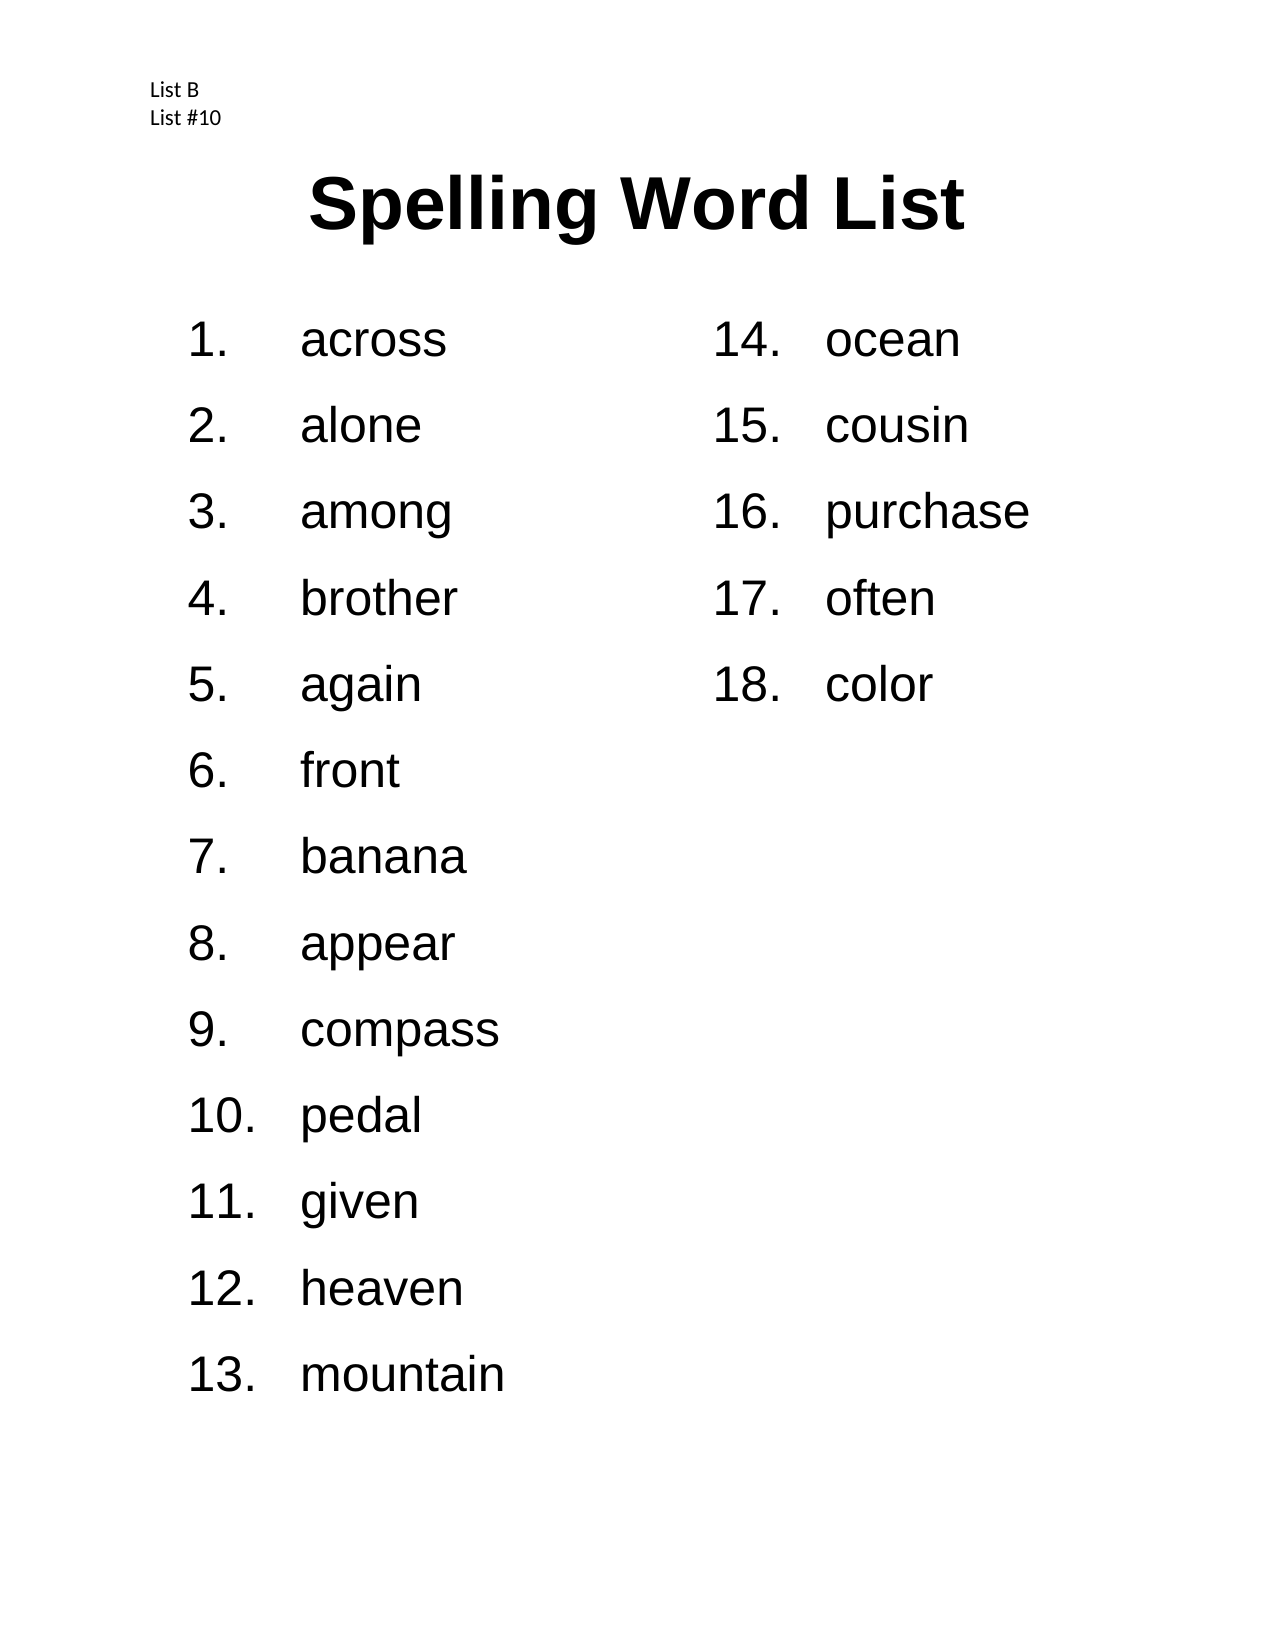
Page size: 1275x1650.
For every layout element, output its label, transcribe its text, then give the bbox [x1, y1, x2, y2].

list often [712, 568, 1125, 626]
list banana [187, 827, 600, 884]
list purchase [712, 482, 1125, 539]
list mountain [187, 1344, 600, 1402]
list compass [187, 999, 600, 1057]
list pedal [187, 1086, 600, 1143]
list front [187, 741, 600, 798]
list brother [187, 568, 600, 626]
list among [187, 482, 600, 539]
list alone [187, 396, 600, 453]
list heaven [187, 1258, 600, 1316]
list given [187, 1172, 600, 1229]
list across [187, 309, 600, 367]
list cousin [712, 396, 1125, 453]
list again [187, 654, 600, 712]
list appear [187, 913, 600, 971]
list ocean [712, 309, 1125, 367]
list color [712, 654, 1125, 712]
text Spelling Word List [150, 159, 1125, 245]
